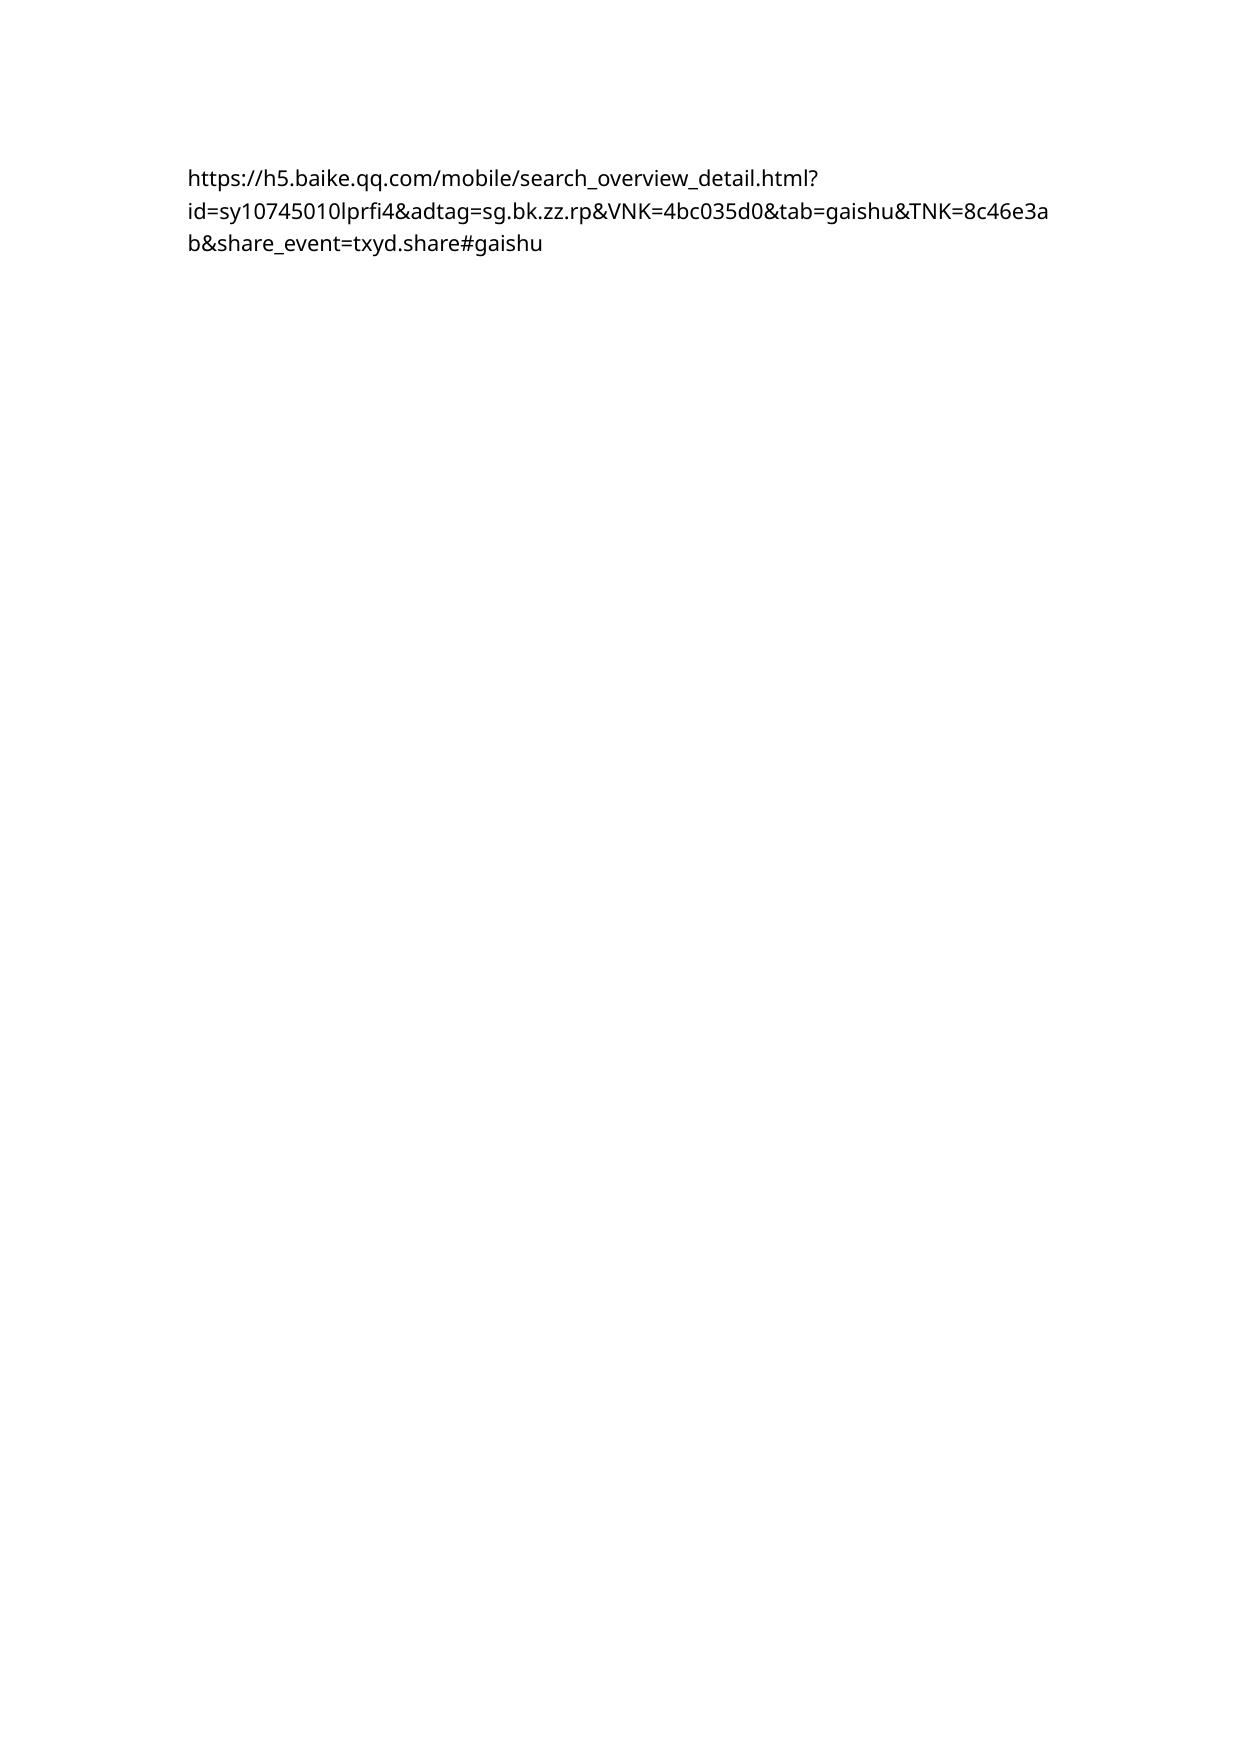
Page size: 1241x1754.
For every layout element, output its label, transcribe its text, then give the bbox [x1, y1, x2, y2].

text https://h5.baike.qq.com/mobile/search_overview_detail.html?id=sy10745010lprfi4&adtag=sg.bk.zz.rp&VNK=4bc035d0&tab=gaishu&TNK=8c46e3ab&share_event=txyd.share#gaishu [187, 162, 1053, 259]
